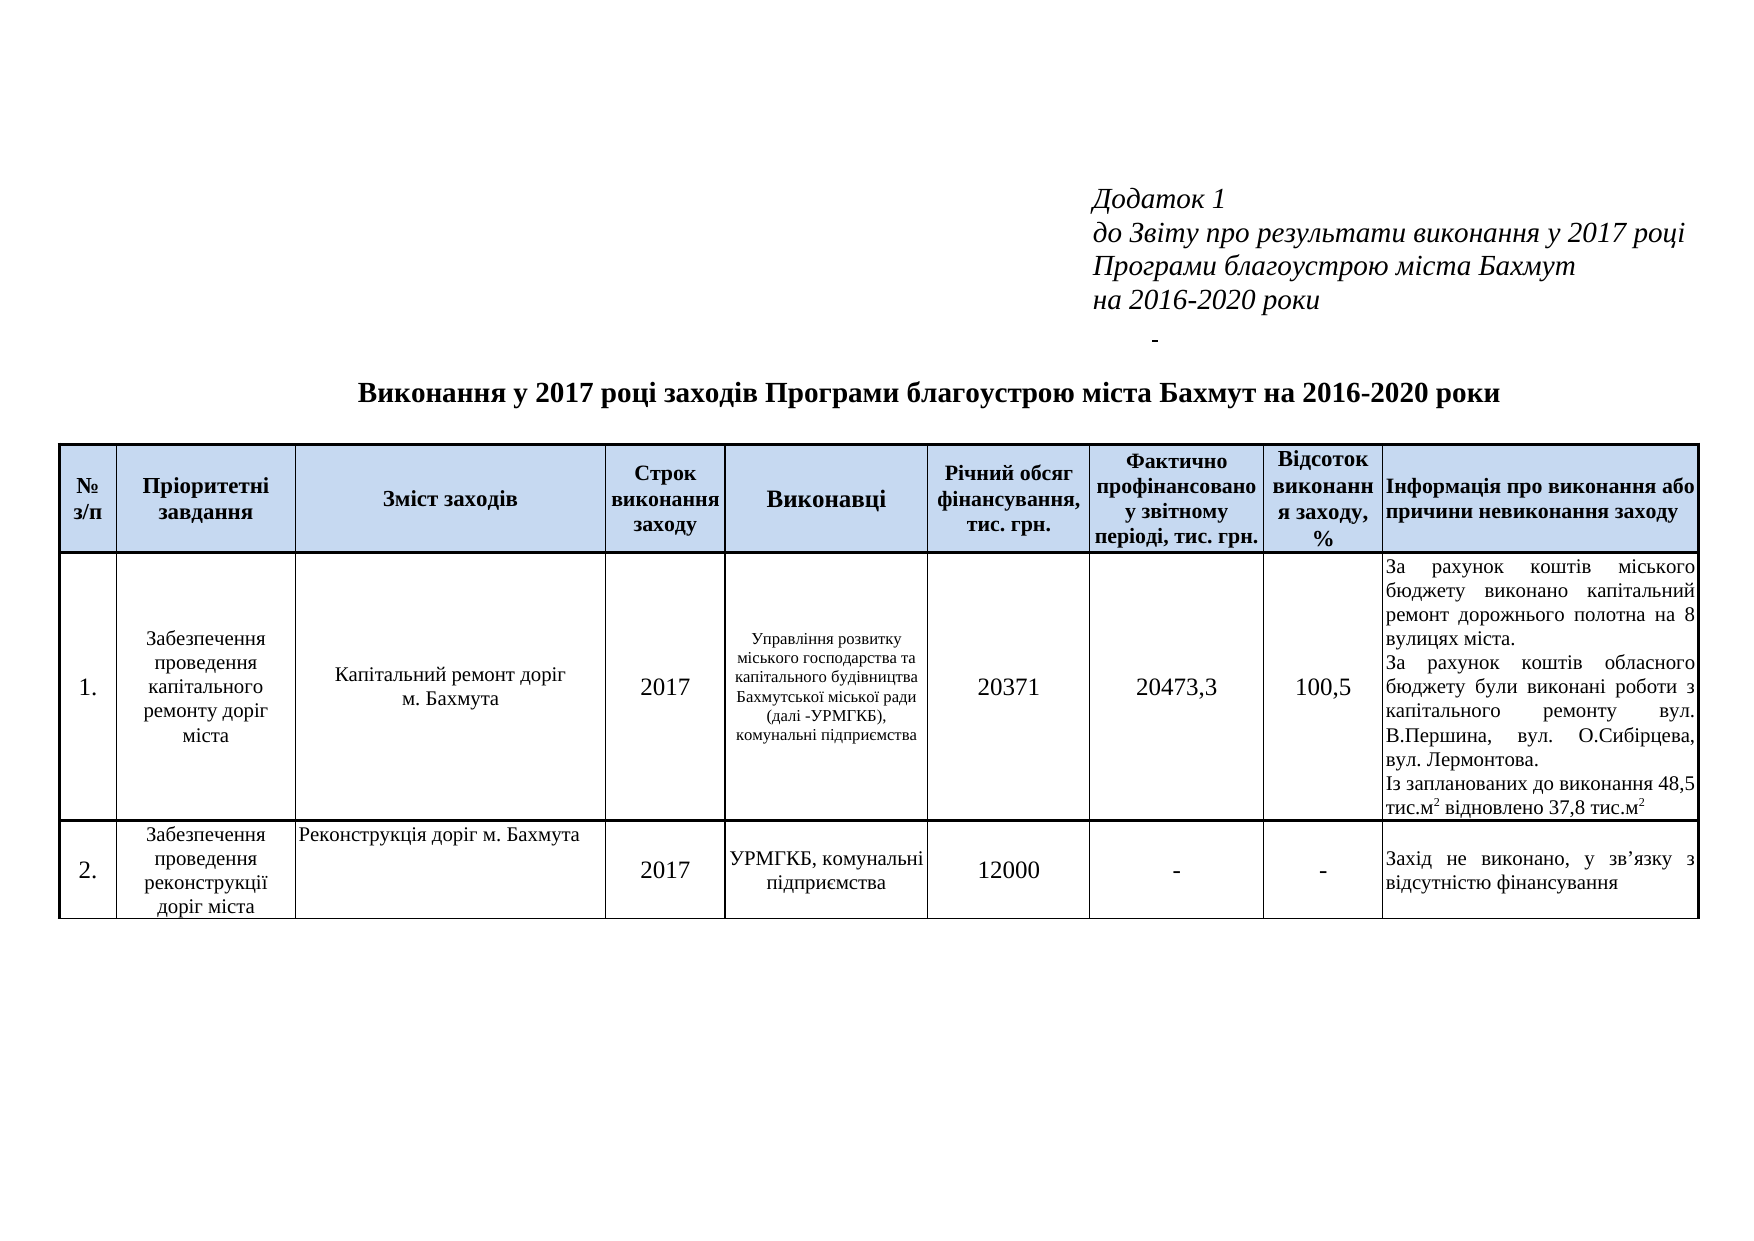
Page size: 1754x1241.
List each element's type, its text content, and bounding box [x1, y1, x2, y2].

table_cell 1. [61, 554, 116, 819]
table_header Строк виконання заходу [606, 446, 724, 551]
table_cell Управління розвитку міського господарства та капітального будівництва Бахмутської міської ради (далі -УРМГКБ), комунальні підприємства [726, 554, 927, 819]
table_cell Капітальний ремонт доріг м. Бахмута [296, 554, 605, 819]
table_header Фактично профінансовано у звітному періоді, тис. грн. [1090, 446, 1263, 551]
table_cell Захід не виконано, у зв’язку з відсутністю фінансування [1383, 822, 1697, 918]
table_cell 2017 [606, 822, 724, 918]
table_cell - [1090, 822, 1263, 918]
text Виконання у 2017 році заходів Програми благоустрою міста Бахмут на 2016-2020 роки [164, 375, 1695, 409]
table_cell Забезпечення проведення реконструкції доріг міста [117, 822, 295, 918]
table_header № з/п [61, 446, 116, 551]
table_header Зміст заходів [296, 446, 605, 551]
text до Звіту про результати виконання у 2017 році Програми благоустрою міста Бахмут [1093, 215, 1695, 282]
text Додаток 1 [1093, 181, 1695, 215]
table_cell Забезпечення проведення капітального ремонту доріг міста [117, 554, 295, 819]
table_cell За рахунок коштів міського бюджету виконано капітальний ремонт дорожнього полотна на 8 вулицях міста. За рахунок коштів обласного бюджету були виконані роботи з капітального ремонту вул. В.Першина, вул. О.Сибірцева, вул. Лермонтова. Із запланованих до виконання 48,5 тис.м2 відновлено 37,8 тис.м2 [1383, 554, 1697, 819]
table_header Відсоток виконання заходу, % [1264, 446, 1382, 551]
table_cell Реконструкція доріг м. Бахмута [296, 822, 605, 918]
table_cell 2. [61, 822, 116, 918]
table_cell 2017 [606, 554, 724, 819]
table_cell УРМГКБ, комунальні підприємства [726, 822, 927, 918]
table_header Пріоритетні завдання [117, 446, 295, 551]
table_cell 100,5 [1264, 554, 1382, 819]
table_header Річний обсяг фінансування, тис. грн. [928, 446, 1089, 551]
table_header Інформація про виконання або причини невиконання заходу [1383, 446, 1697, 551]
table_cell 20473,3 [1090, 554, 1263, 819]
table_cell - [1264, 822, 1382, 918]
table_cell 20371 [928, 554, 1089, 819]
table_cell 12000 [928, 822, 1089, 918]
table_header Виконавці [726, 446, 927, 551]
text на 2016-2020 роки [1093, 282, 1695, 315]
